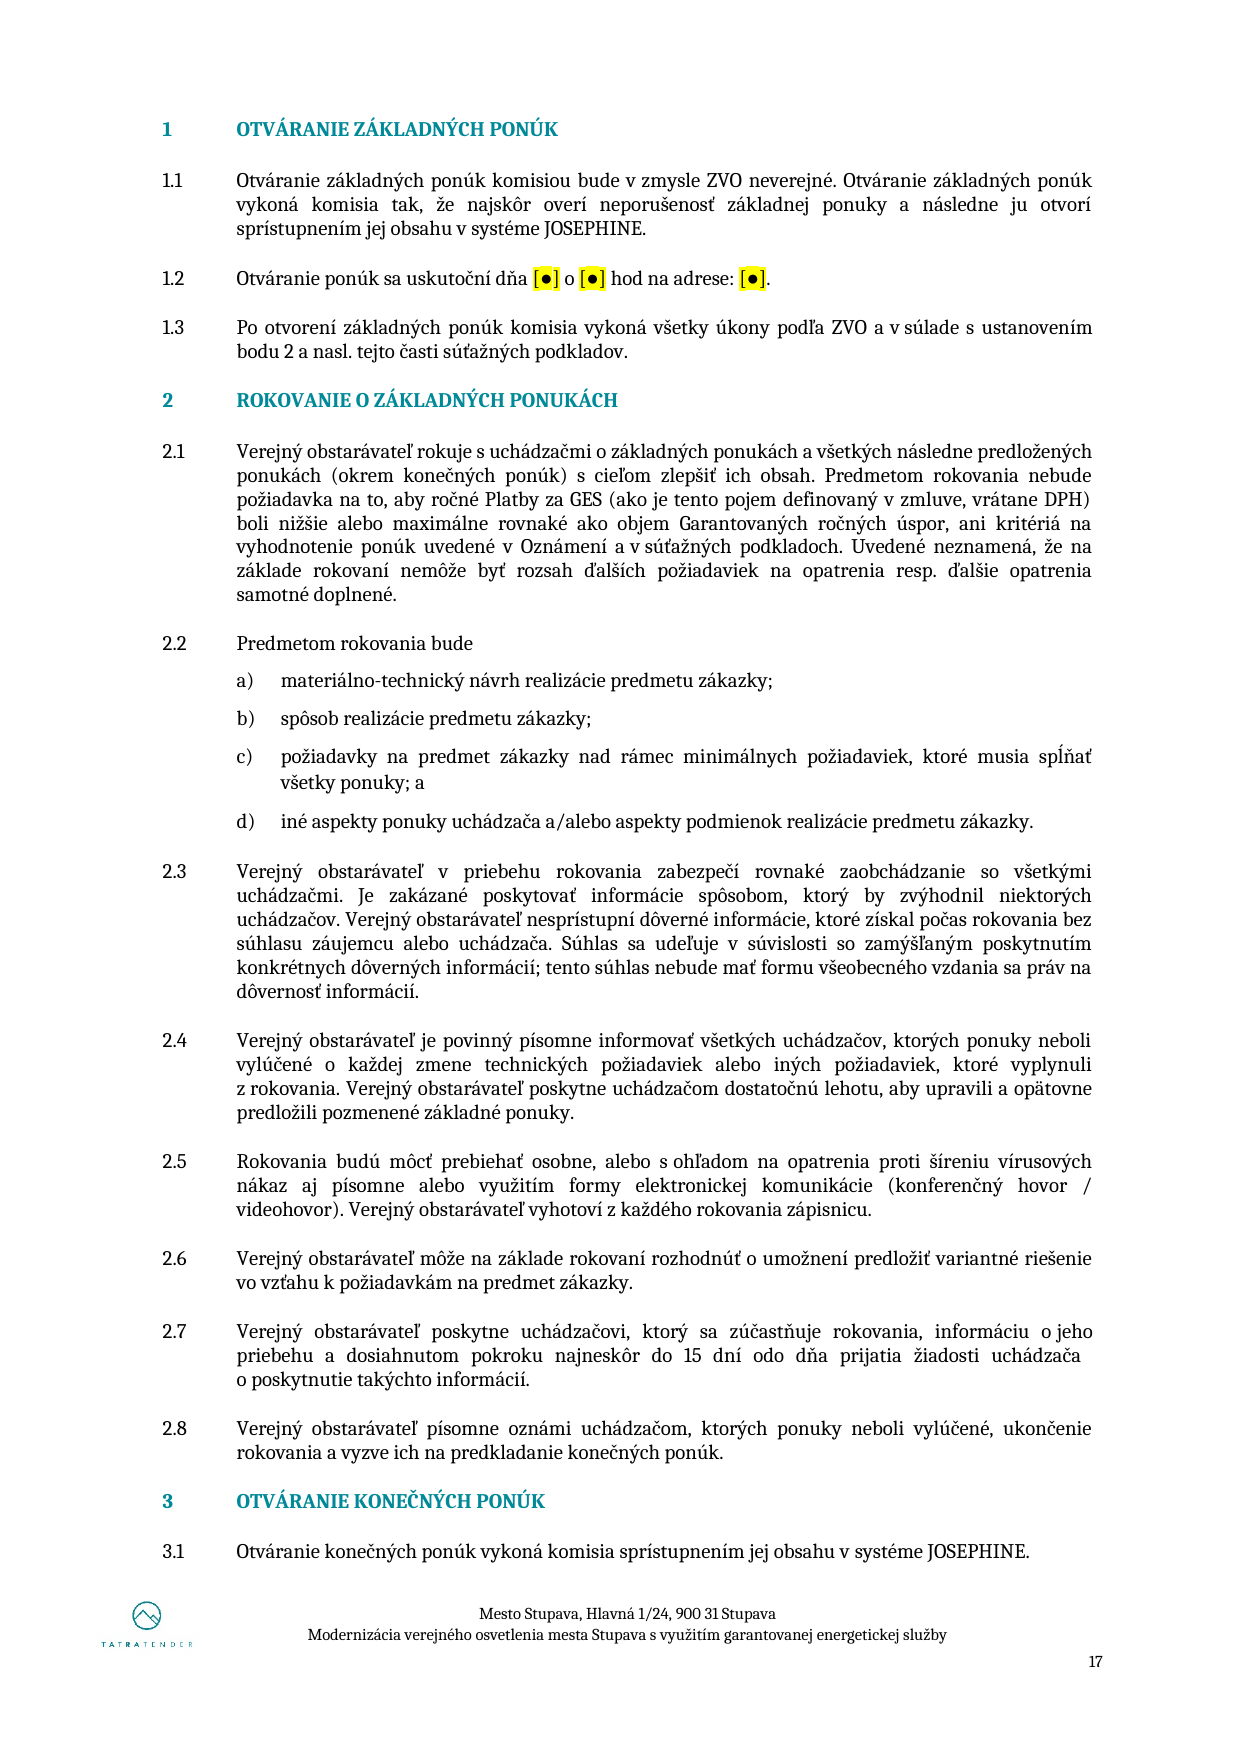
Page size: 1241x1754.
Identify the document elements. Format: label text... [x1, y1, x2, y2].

subtitle Verejný obstarávateľ v priebehu rokovania zabezpečí rovnaké zaobchádzanie so všetkými uchádzačmi. Je zakázané poskytovať informácie spôsobom, ktorý by zvýhodnil niektorých uchádzačov. Verejný obstarávateľ nesprístupní dôverné informácie, ktoré získal počas rokovania bez súhlasu záujemcu alebo uchádzača. Súhlas sa udeľuje v súvislosti so zamýšľaným poskytnutím konkrétnych dôverných informácií; tento súhlas nebude mať formu všeobecného vzdania sa práv na dôvernosť informácií. [162, 860, 1093, 1004]
subtitle materiálno-technický návrh realizácie predmetu zákazky; [236, 668, 1093, 692]
subtitle Verejný obstarávateľ poskytne uchádzačovi, ktorý sa zúčastňuje rokovania, informáciu o jeho priebehu a dosiahnutom pokroku najneskôr do 15 dní odo dňa prijatia žiadosti uchádzača o poskytnutie takýchto informácií. [162, 1319, 1093, 1391]
subtitle Verejný obstarávateľ rokuje s uchádzačmi o základných ponukách a všetkých následne predložených ponukách (okrem konečných ponúk) s cieľom zlepšiť ich obsah. Predmetom rokovania nebude požiadavka na to, aby ročné Platby za GES (ako je tento pojem definovaný v zmluve, vrátane DPH) boli nižšie alebo maximálne rovnaké ako objem Garantovaných ročných úspor, ani kritériá na vyhodnotenie ponúk uvedené v Oznámení a v súťažných podkladoch. Uvedené neznamená, že na základe rokovaní nemôže byť rozsah ďalších požiadaviek na opatrenia resp. ďalšie opatrenia samotné doplnené. [162, 439, 1093, 607]
subtitle Verejný obstarávateľ môže na základe rokovaní rozhodnúť o umožnení predložiť variantné riešenie vo vzťahu k požiadavkám na predmet zákazky. [162, 1247, 1093, 1294]
subtitle Po otvorení základných ponúk komisia vykoná všetky úkony podľa ZVO a v súlade s ustanovením bodu 25 a nasl. tejto časti súťažných podkladov. [162, 316, 1093, 363]
subtitle Otváranie konečných ponúk vykoná komisia sprístupnením jej obsahu v systéme JOSEPHINE. [162, 1540, 1093, 1564]
subtitle spôsob realizácie predmetu zákazky; [236, 707, 1093, 731]
subtitle Rokovanie o základných ponukách [162, 388, 1093, 412]
picture [80, 1577, 213, 1671]
subtitle Otváranie základných ponúk [162, 118, 1093, 142]
subtitle Predmetom rokovania bude [162, 632, 1093, 656]
subtitle Otváranie ponúk sa uskutoční dňa [●] o [●] hod na adrese: [●]. [162, 266, 540, 291]
subtitle Otváranie základných ponúk komisiou bude v zmysle ZVO neverejné. Otváranie základných ponúk vykoná komisia tak, že najskôr overí neporušenosť základnej ponuky a následne ju otvorí sprístupnením jej obsahu v systéme JOSEPHINE. [162, 169, 1093, 241]
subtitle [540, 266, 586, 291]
subtitle Otváranie konečných ponúk [162, 1489, 1093, 1513]
subtitle Verejný obstarávateľ písomne oznámi uchádzačom, ktorých ponuky neboli vylúčené, ukončenie rokovania a vyzve ich na predkladanie konečných ponúk. [162, 1416, 1093, 1464]
subtitle Otváranie ponúk sa uskutoční dňa [●] o [●] hod na adrese: [●]. [759, 266, 1093, 291]
subtitle požiadavky na predmet zákazky nad rámec minimálnych požiadaviek, ktoré musia spĺňať všetky ponuky; a [236, 745, 1093, 795]
subtitle Rokovania budú môcť prebiehať osobne, alebo s ohľadom na opatrenia proti šíreniu vírusových nákaz aj písomne alebo využitím formy elektronickej komunikácie (konferenčný hovor / videohovor). Verejný obstarávateľ vyhotoví z každého rokovania zápisnicu. [162, 1150, 1093, 1222]
subtitle Verejný obstarávateľ je povinný písomne informovať všetkých uchádzačov, ktorých ponuky neboli vylúčené o každej zmene technických požiadaviek alebo iných požiadaviek, ktoré vyplynuli z rokovania. Verejný obstarávateľ poskytne uchádzačom dostatočnú lehotu, aby upravili a opätovne predložili pozmenené základné ponuky. [162, 1029, 1093, 1125]
subtitle iné aspekty ponuky uchádzača a/alebo aspekty podmienok realizácie predmetu zákazky. [236, 809, 1093, 833]
